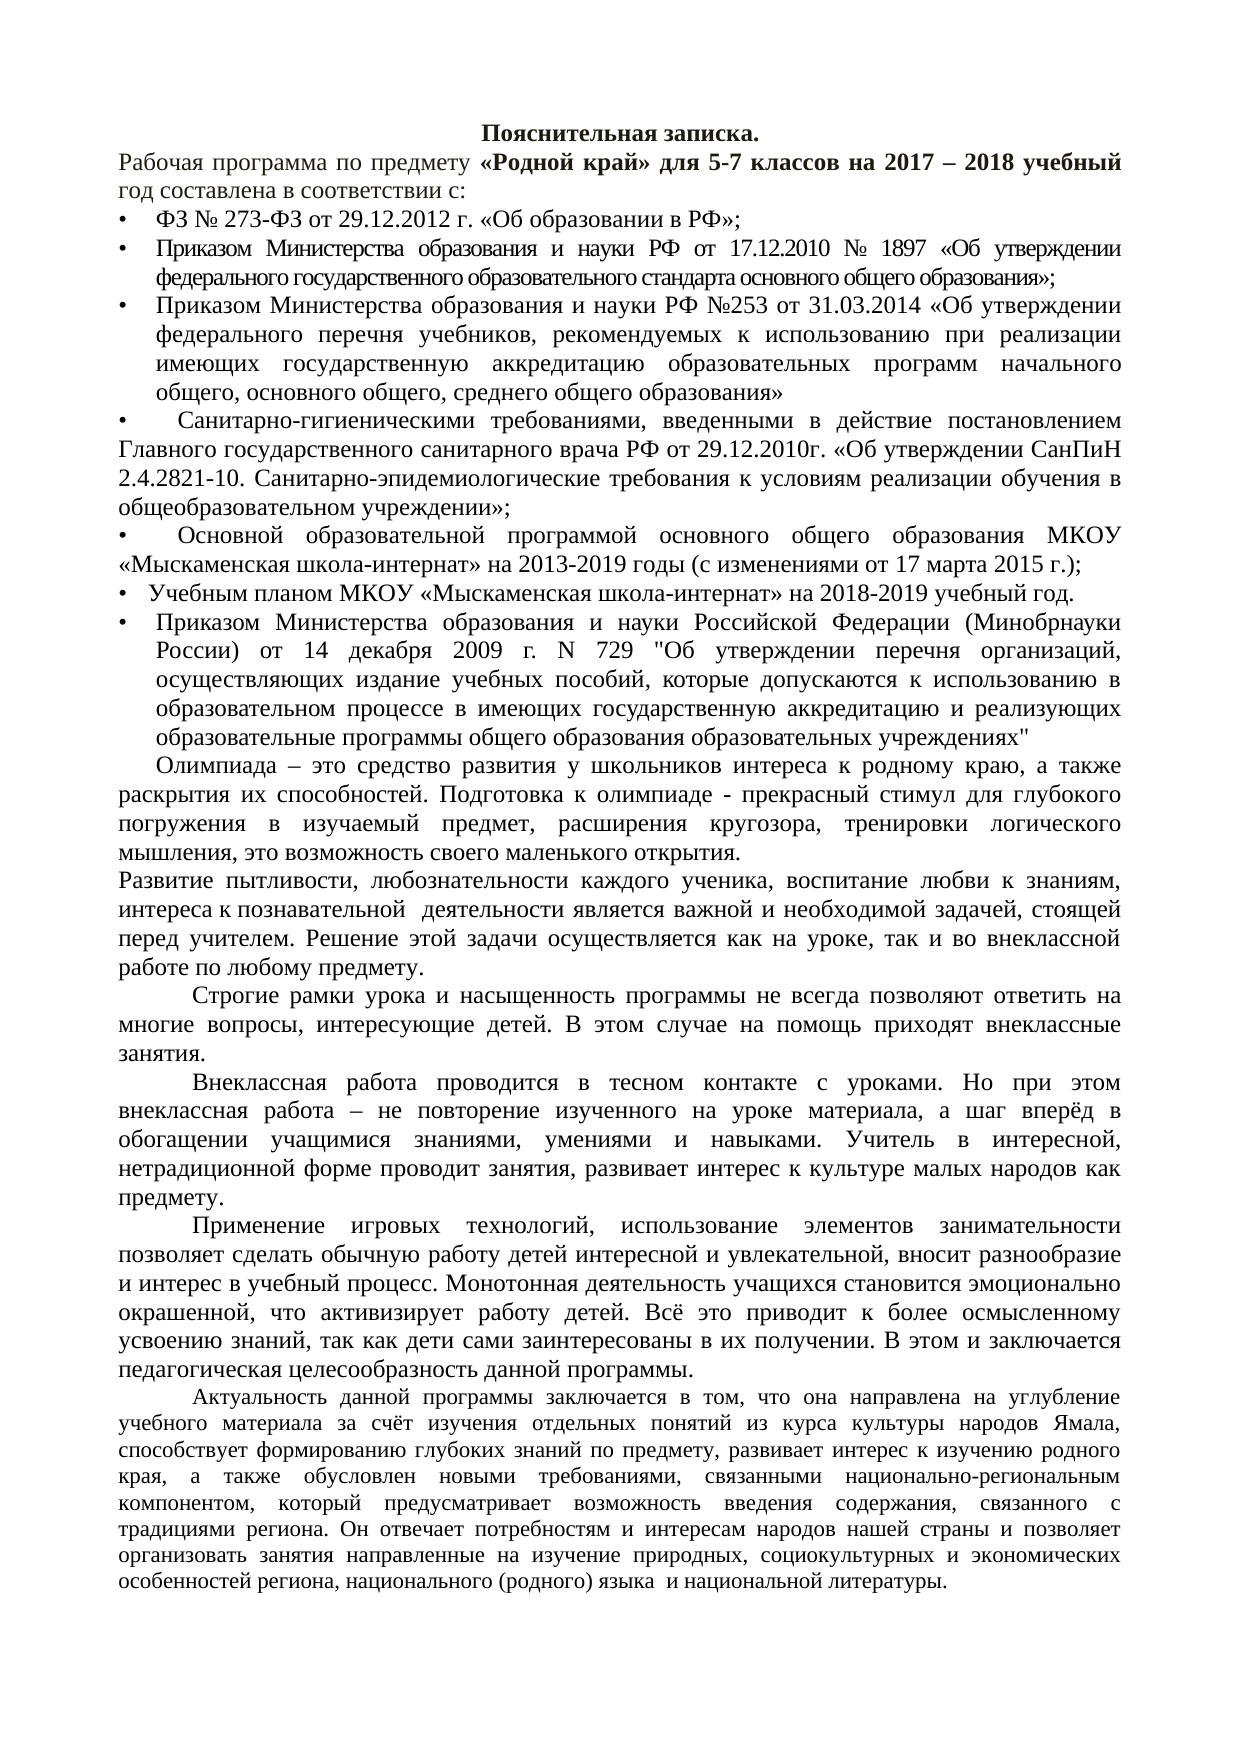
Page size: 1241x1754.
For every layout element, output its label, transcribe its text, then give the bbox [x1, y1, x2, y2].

text Актуальность данной программы заключается в том, что она направлена на углубление учебного материала за счёт изучения отдельных понятий из курса культуры народов Ямала, способствует формированию глубоких знаний по предмету, развивает интерес к изучению родного края, а также обусловлен новыми требованиями, связанными национально-региональным компонентом, который предусматривает возможность введения содержания, связанного с традициями региона. Он отвечает потребностям и интересам народов нашей страны и позволяет организовать занятия направленные на изучение природных, социокультурных и экономических особенностей региона, национального (родного) языка и национальной литературы. [118, 1383, 1122, 1594]
subtitle Приказом Министерства образования и науки Российской Федерации (Минобрнауки России) от 14 декабря 2009 г. N 729 "Об утверждении перечня организаций, осуществляющих издание учебных пособий, которые допускаются к использованию в образовательном процессе в имеющих государственную аккредитацию и реализующих образовательные программы общего образования образовательных учреждениях" [118, 607, 1122, 751]
text Развитие пытливости, любознательности каждого ученика, воспитание любви к знаниям, интереса к познавательной деятельности является важной и необходимой задачей, стоящей перед учителем. Решение этой задачи осуществляется как на уроке, так и во внеклассной работе по любому предмету. [118, 866, 1122, 981]
list Основной образовательной программой основного общего образования МКОУ «Мыскаменская школа-интернат» на 2013-2019 годы (с изменениями от 17 марта 2015 г.); [118, 521, 1122, 578]
text Пояснительная записка. [118, 118, 1122, 147]
text Внеклассная работа проводится в тесном контакте с уроками. Но при этом внеклассная работа – не повторение изученного на уроке материала, а шаг вперёд в обогащении учащимися знаниями, умениями и навыками. Учитель в интересной, нетрадиционной форме проводит занятия, развивает интерес к культуре малых народов как предмету. [118, 1067, 1122, 1211]
list Приказом Министерства образования и науки РФ от 17.12.2010 № 1897 «Об утверждении федерального государственного образовательного стандарта основного общего образования»; [118, 233, 1122, 291]
text Строгие рамки урока и насыщенность программы не всегда позволяют ответить на многие вопросы, интересующие детей. В этом случае на помощь приходят внеклассные занятия. [118, 981, 1122, 1067]
text Применение игровых технологий, использование элементов занимательности позволяет сделать обычную работу детей интересной и увлекательной, вносит разнообразие и интерес в учебный процесс. Монотонная деятельность учащихся становится эмоционально окрашенной, что активизирует работу детей. Всё это приводит к более осмысленному усвоению знаний, так как дети сами заинтересованы в их получении. В этом и заключается педагогическая целесообразность данной программы. [118, 1211, 1122, 1383]
list Учебным планом МКОУ «Мыскаменская школа-интернат» на 2018-2019 учебный год. [118, 578, 1122, 607]
text Олимпиада – это средство развития у школьников интереса к родному краю, а также раскрытия их способностей. Подготовка к олимпиаде - прекрасный стимул для глубокого погружения в изучаемый предмет, расширения кругозора, тренировки логического мышления, это возможность своего маленького открытия. [118, 751, 1122, 866]
list Приказом Министерства образования и науки РФ №253 от 31.03.2014 «Об утверждении федерального перечня учебников, рекомендуемых к использованию при реализации имеющих государственную аккредитацию образовательных программ начального общего, основного общего, среднего общего образования» [118, 291, 1122, 406]
list ФЗ № 273-ФЗ от 29.12.2012 г. «Об образовании в РФ»; [118, 204, 1122, 233]
text Рабочая программа по предмету «Родной край» для 5-7 классов на 2017 – 2018 учебный год составлена в соответствии с: [118, 147, 1122, 204]
list Санитарно-гигиеническими требованиями, введенными в действие постановлением Главного государственного санитарного врача РФ от 29.12.2010г. «Об утверждении СанПиН 2.4.2821-10. Санитарно-эпидемиологические требования к условиям реализации обучения в общеобразовательном учреждении»; [118, 406, 1122, 521]
